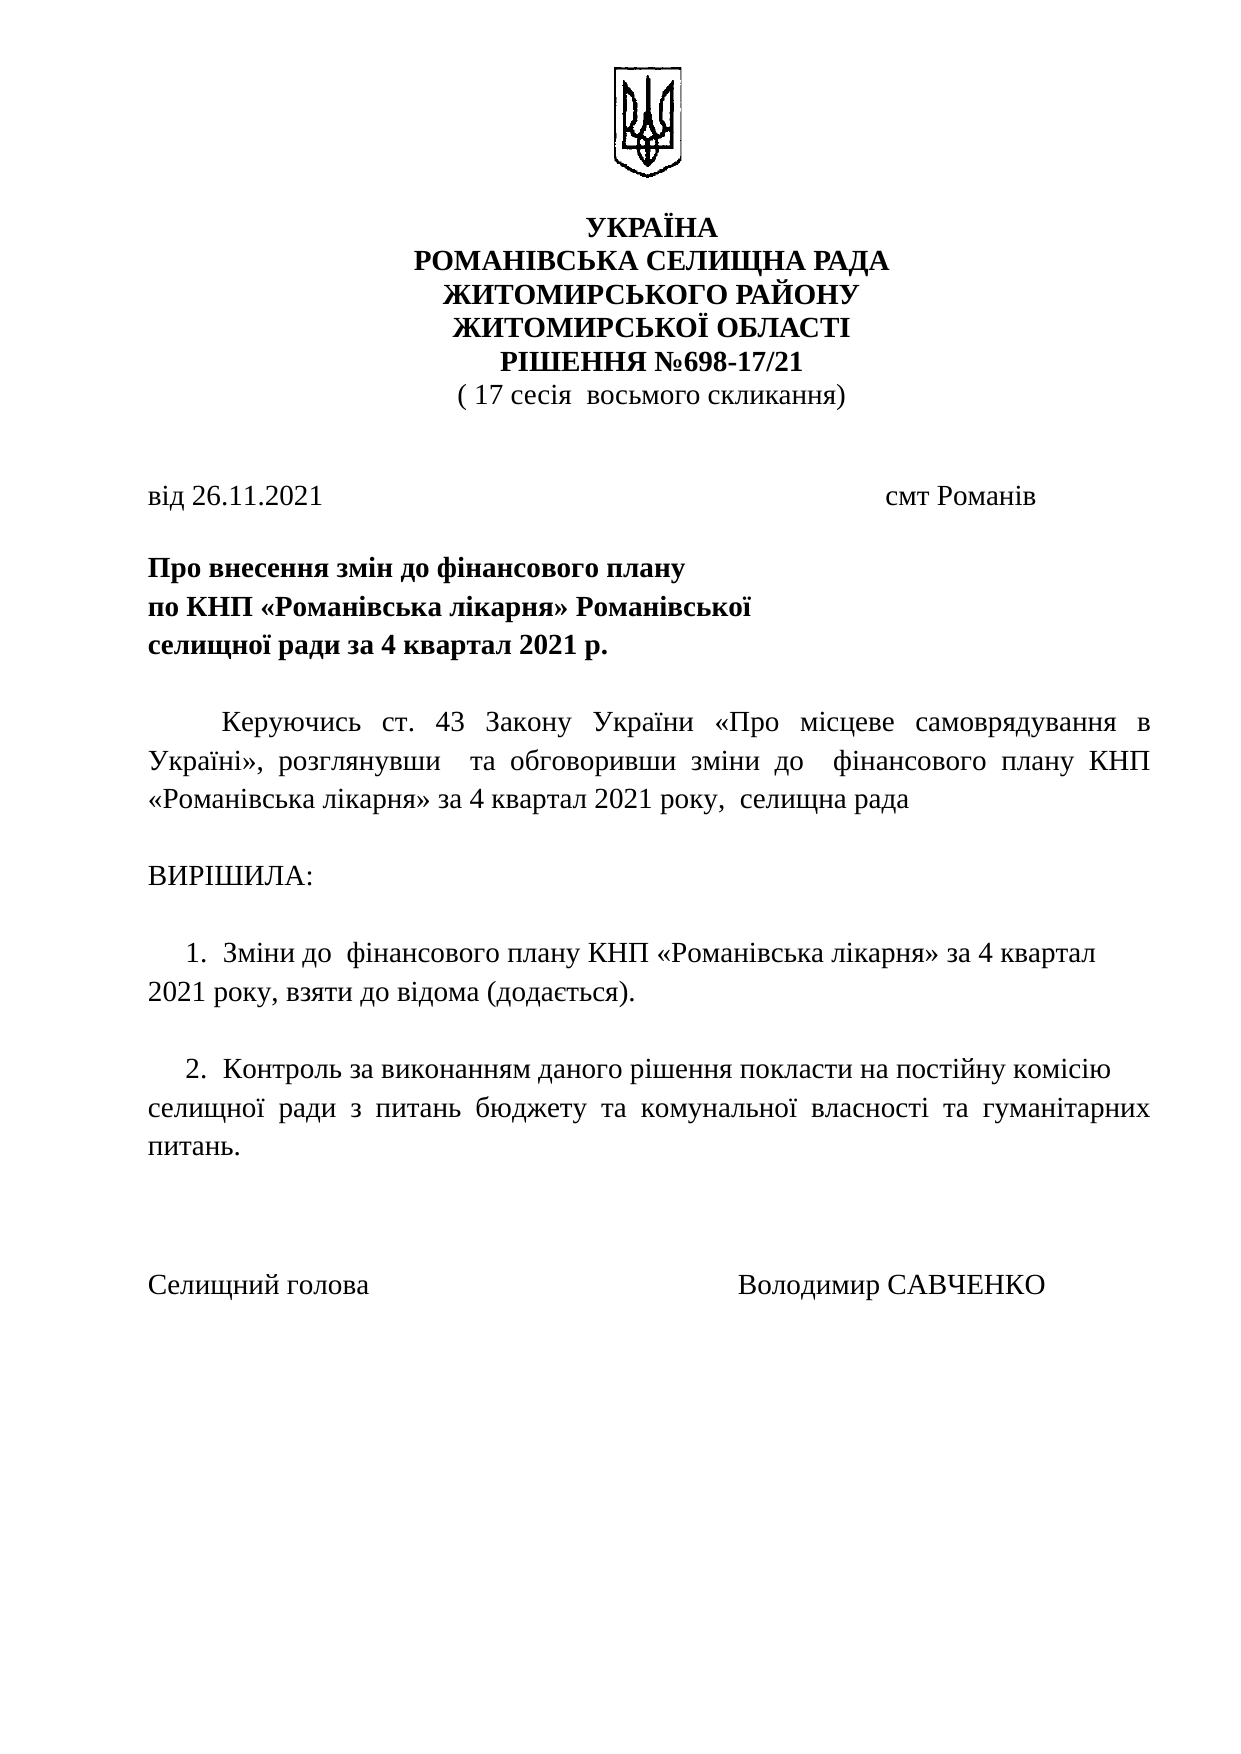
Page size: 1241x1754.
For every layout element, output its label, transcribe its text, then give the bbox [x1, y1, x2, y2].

text ( 17 сесія восьмого скликання) [148, 377, 1155, 411]
text Керуючись ст. 43 Закону України «Про місцеве самоврядування в Україні», розглянувши та обговоривши зміни до фінансового плану КНП «Романівська лікарня» за 4 квартал 2021 року, селищна рада [148, 704, 1152, 815]
text Селищний голова Володимир САВЧЕНКО [148, 1267, 1152, 1301]
text селищної ради з питань бюджету та комунальної власності та гуманітарних питань. [148, 1090, 1152, 1162]
list Зміни до фінансового плану КНП «Романівська лікарня» за 4 квартал [185, 936, 1152, 969]
text від 26.11.2021 смт Романів [148, 478, 1152, 512]
text УКРАЇНА [148, 210, 1155, 243]
text по КНП «Романівська лікарня» Романівської [148, 589, 1152, 622]
text 2021 року, взяти до відома (додається). [148, 974, 1152, 1008]
text Про внесення змін до фінансового плану [148, 550, 1152, 584]
text РІШЕННЯ №698-17/21 [148, 344, 1155, 377]
text селищної ради за 4 квартал 2021 р. [148, 627, 1152, 661]
picture [612, 65, 682, 176]
text ЖИТОМИРСЬКОЇ ОБЛАСТІ [148, 310, 1155, 344]
text ЖИТОМИРСЬКОГО РАЙОНУ [148, 277, 1155, 310]
text РОМАНІВСЬКА СЕЛИЩНА РАДА [148, 243, 1155, 277]
list Контроль за виконанням даного рішення покласти на постійну комісію [185, 1051, 1152, 1085]
text ВИРІШИЛА: [148, 858, 1152, 892]
